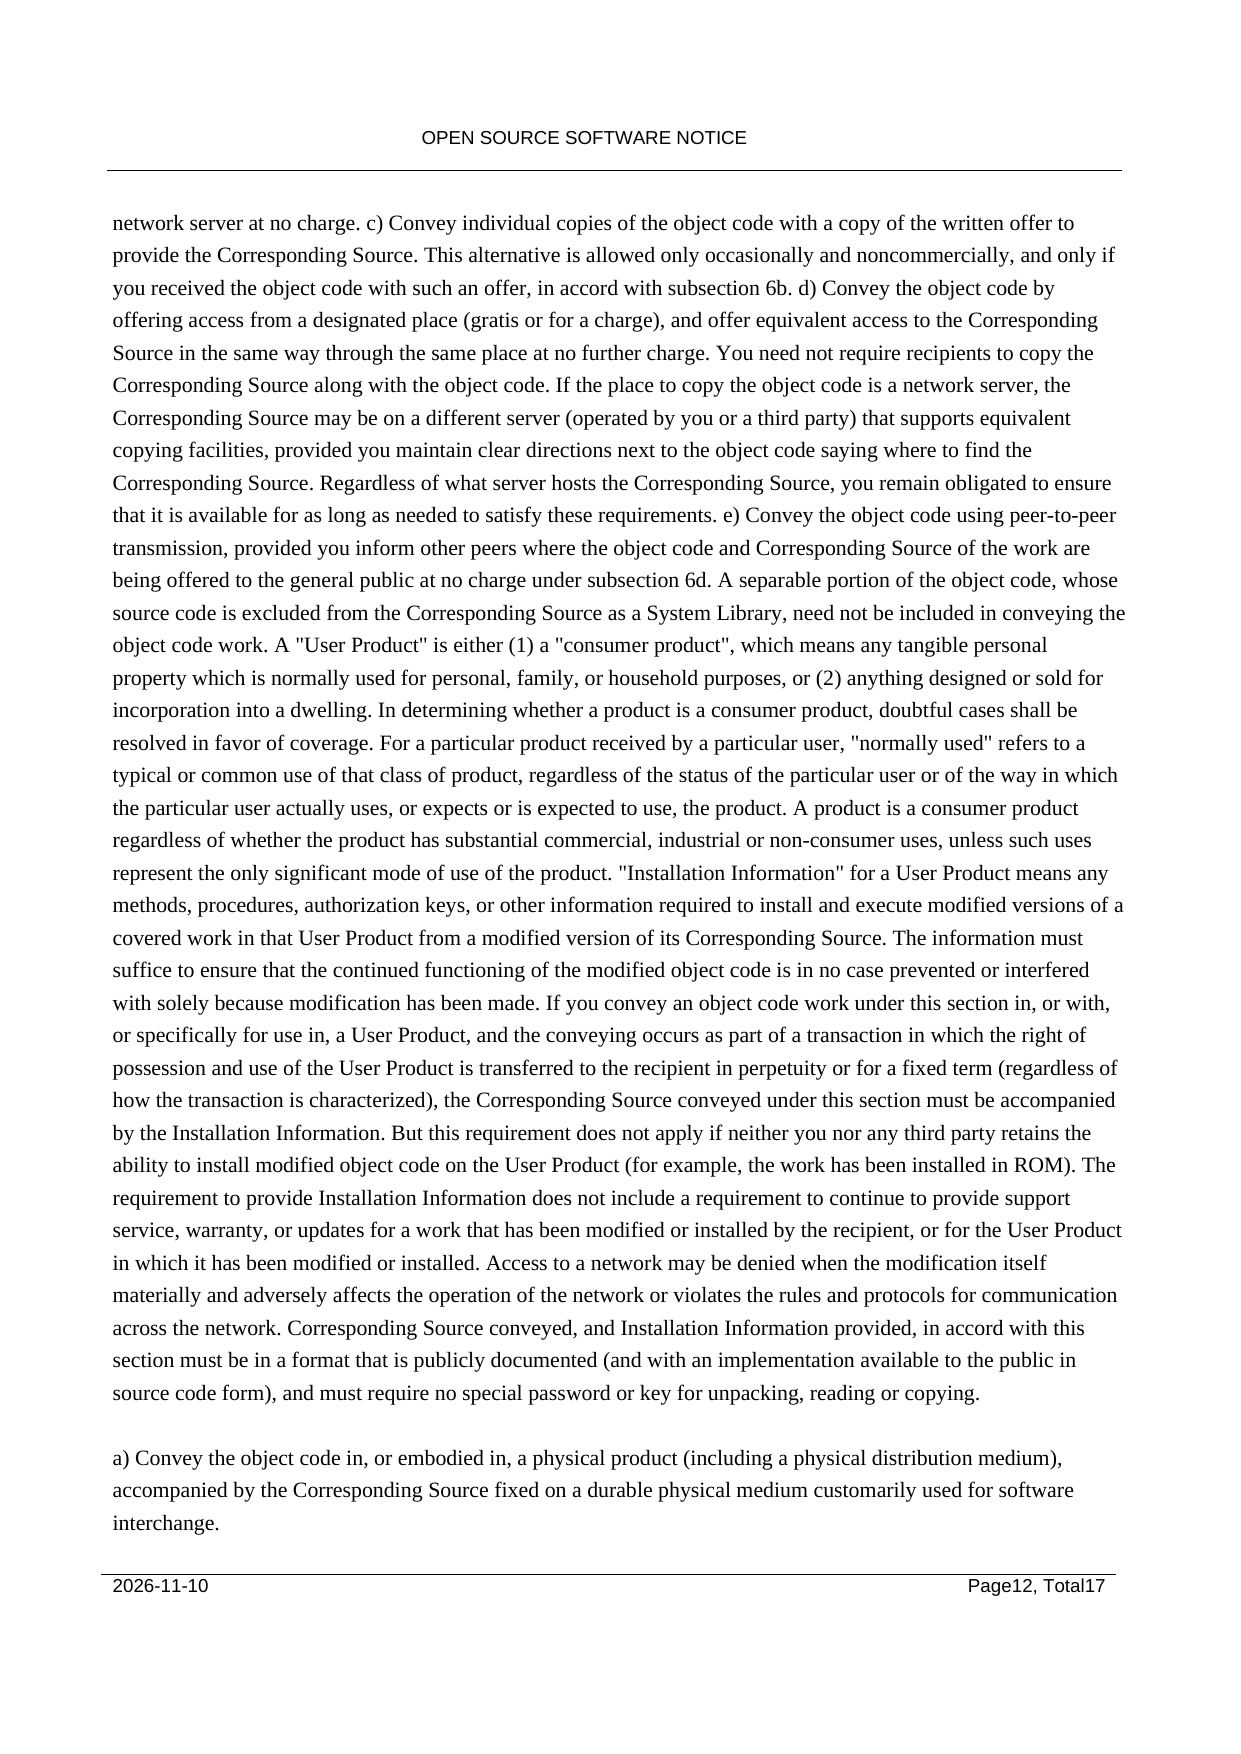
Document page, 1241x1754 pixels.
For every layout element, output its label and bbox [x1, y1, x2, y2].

text [112, 206, 1128, 1539]
